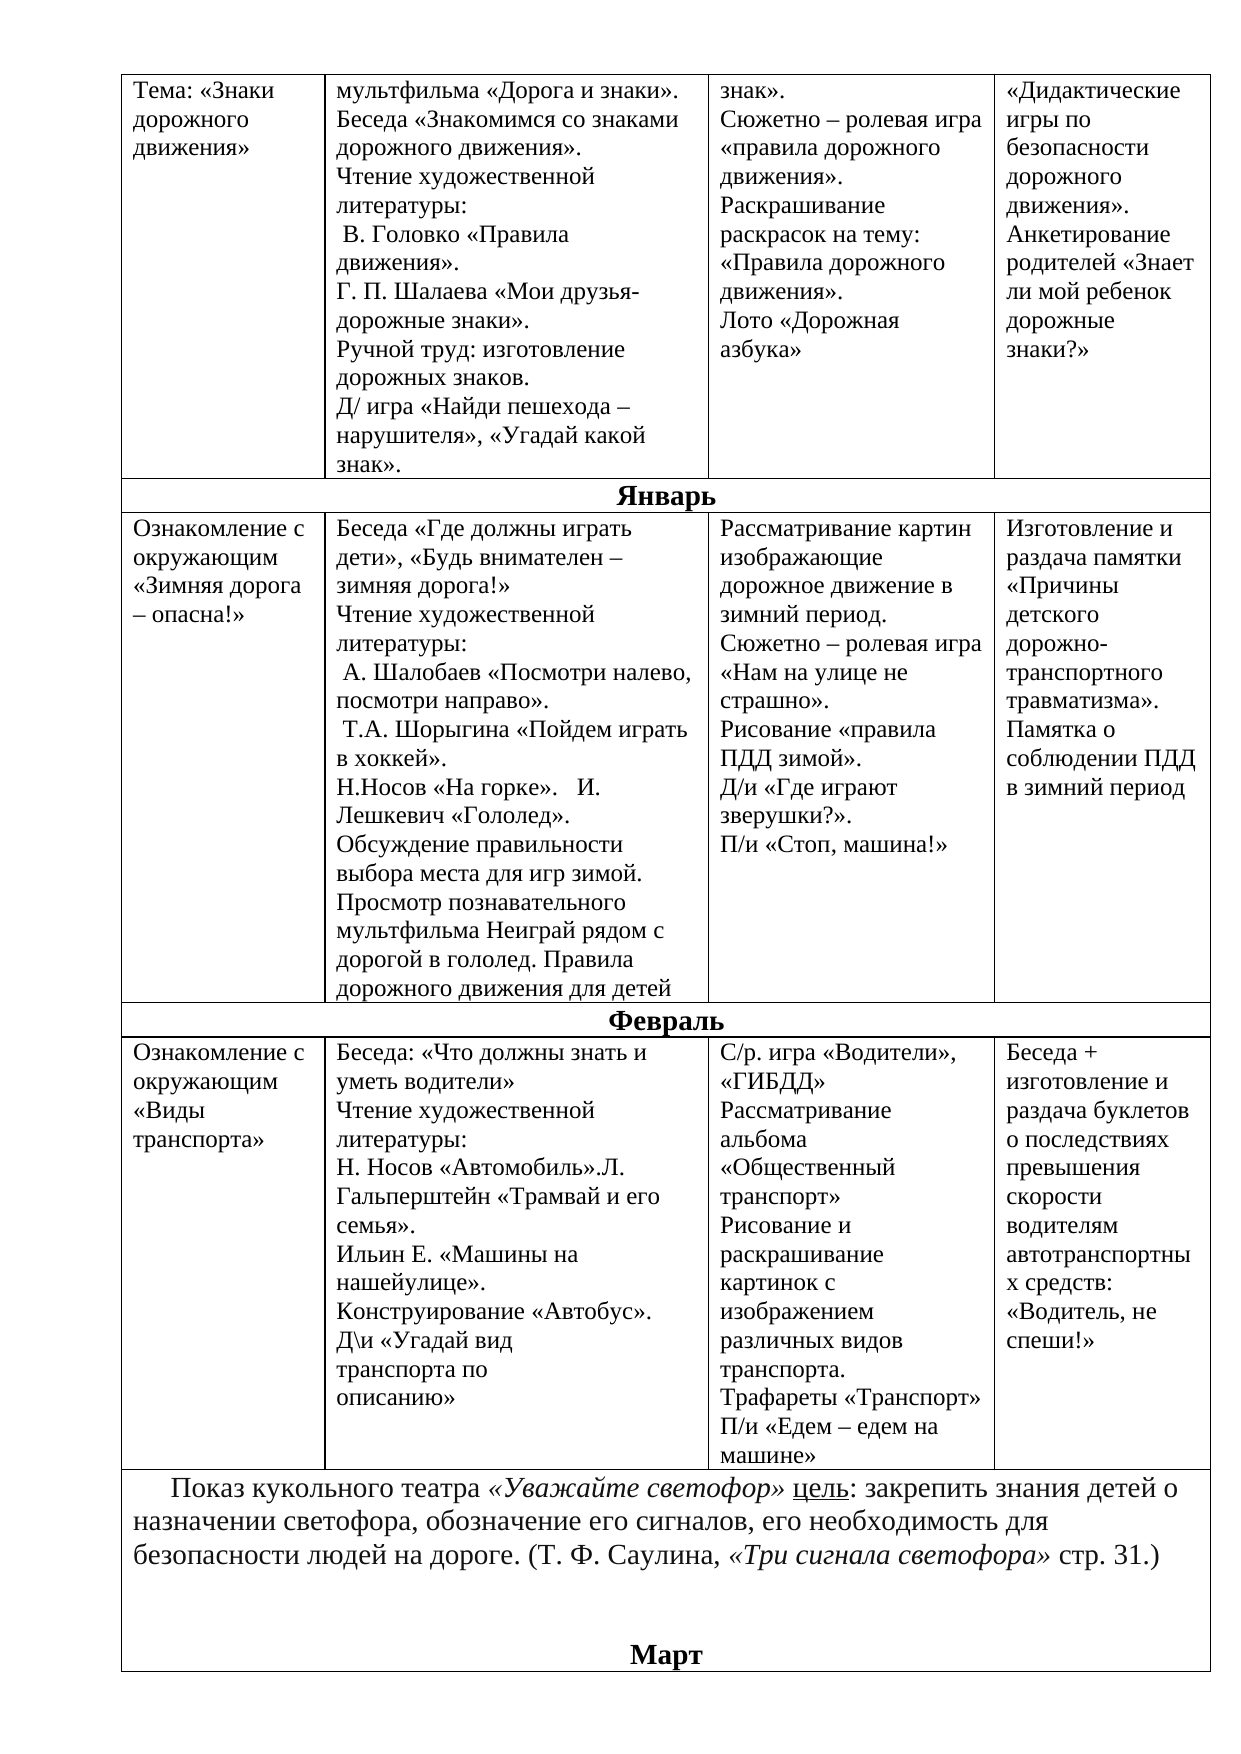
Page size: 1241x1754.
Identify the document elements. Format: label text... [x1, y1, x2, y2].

table_cell Ознакомление с окружающим «Зимняя дорога – опасна!» [122, 513, 324, 1002]
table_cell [326, 75, 708, 477]
table_cell Январь [122, 479, 1210, 512]
table_cell Ознакомление с окружающим «Виды транспорта» [122, 1038, 324, 1469]
table_cell Беседа: «Что должны знать и уметь водители» Чтение художественной литературы: Н. Носов «Автомобиль».Л. Гальперштейн «Трамвай и его семья». Ильин Е. «Машины на нашейулице». Конструирование «Автобус». Д\и «Угадай вид транспорта по описанию» [326, 1038, 708, 1469]
table_cell С/р. игра «Водители», «ГИБДД» Рассматривание альбома «Общественный транспорт» Рисование и раскрашивание картинок с изображением различных видов транспорта. Трафареты «Транспорт» П/и «Едем – едем на машине» [709, 1038, 994, 1469]
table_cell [122, 75, 324, 477]
table_cell Беседа «Где должны играть дети», «Будь внимателен – зимняя дорога!» Чтение художественной литературы: А. Шалобаев «Посмотри налево, посмотри направо». Т.А. Шорыгина «Пойдем играть в хоккей». Н.Носов «На горке». И. Лешкевич «Гололед». Обсуждение правильности выбора места для игр зимой. Просмотр познавательного мультфильма Неиграй рядом с дорогой в гололед. Правила дорожного движения для детей [326, 513, 708, 1002]
table_cell Февраль [122, 1003, 1210, 1036]
table_cell Изготовление и раздача памятки «Причины детского дорожно-транспортного травматизма». Памятка о соблюдении ПДД в зимний период [995, 513, 1210, 1002]
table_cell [709, 75, 994, 477]
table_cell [995, 75, 1210, 477]
table_cell Беседа + изготовление и раздача буклетов о последствиях превышения скорости водителям автотранспортных средств: «Водитель, не спеши!» [995, 1038, 1210, 1469]
table_cell Показ кукольного театра «Уважайте светофор» цель: закрепить знания детей о назначении светофора, обозначение его сигналов, его необходимость для безопасности людей на дороге. (Т. Ф. Саулина, «Три сигнала светофора» стр. 31.) Март [122, 1470, 1210, 1671]
table_cell Рассматривание картин изображающие дорожное движение в зимний период. Сюжетно – ролевая игра «Нам на улице не страшно». Рисование «правила ПДД зимой». Д/и «Где играют зверушки?». П/и «Стоп, машина!» [709, 513, 994, 1002]
